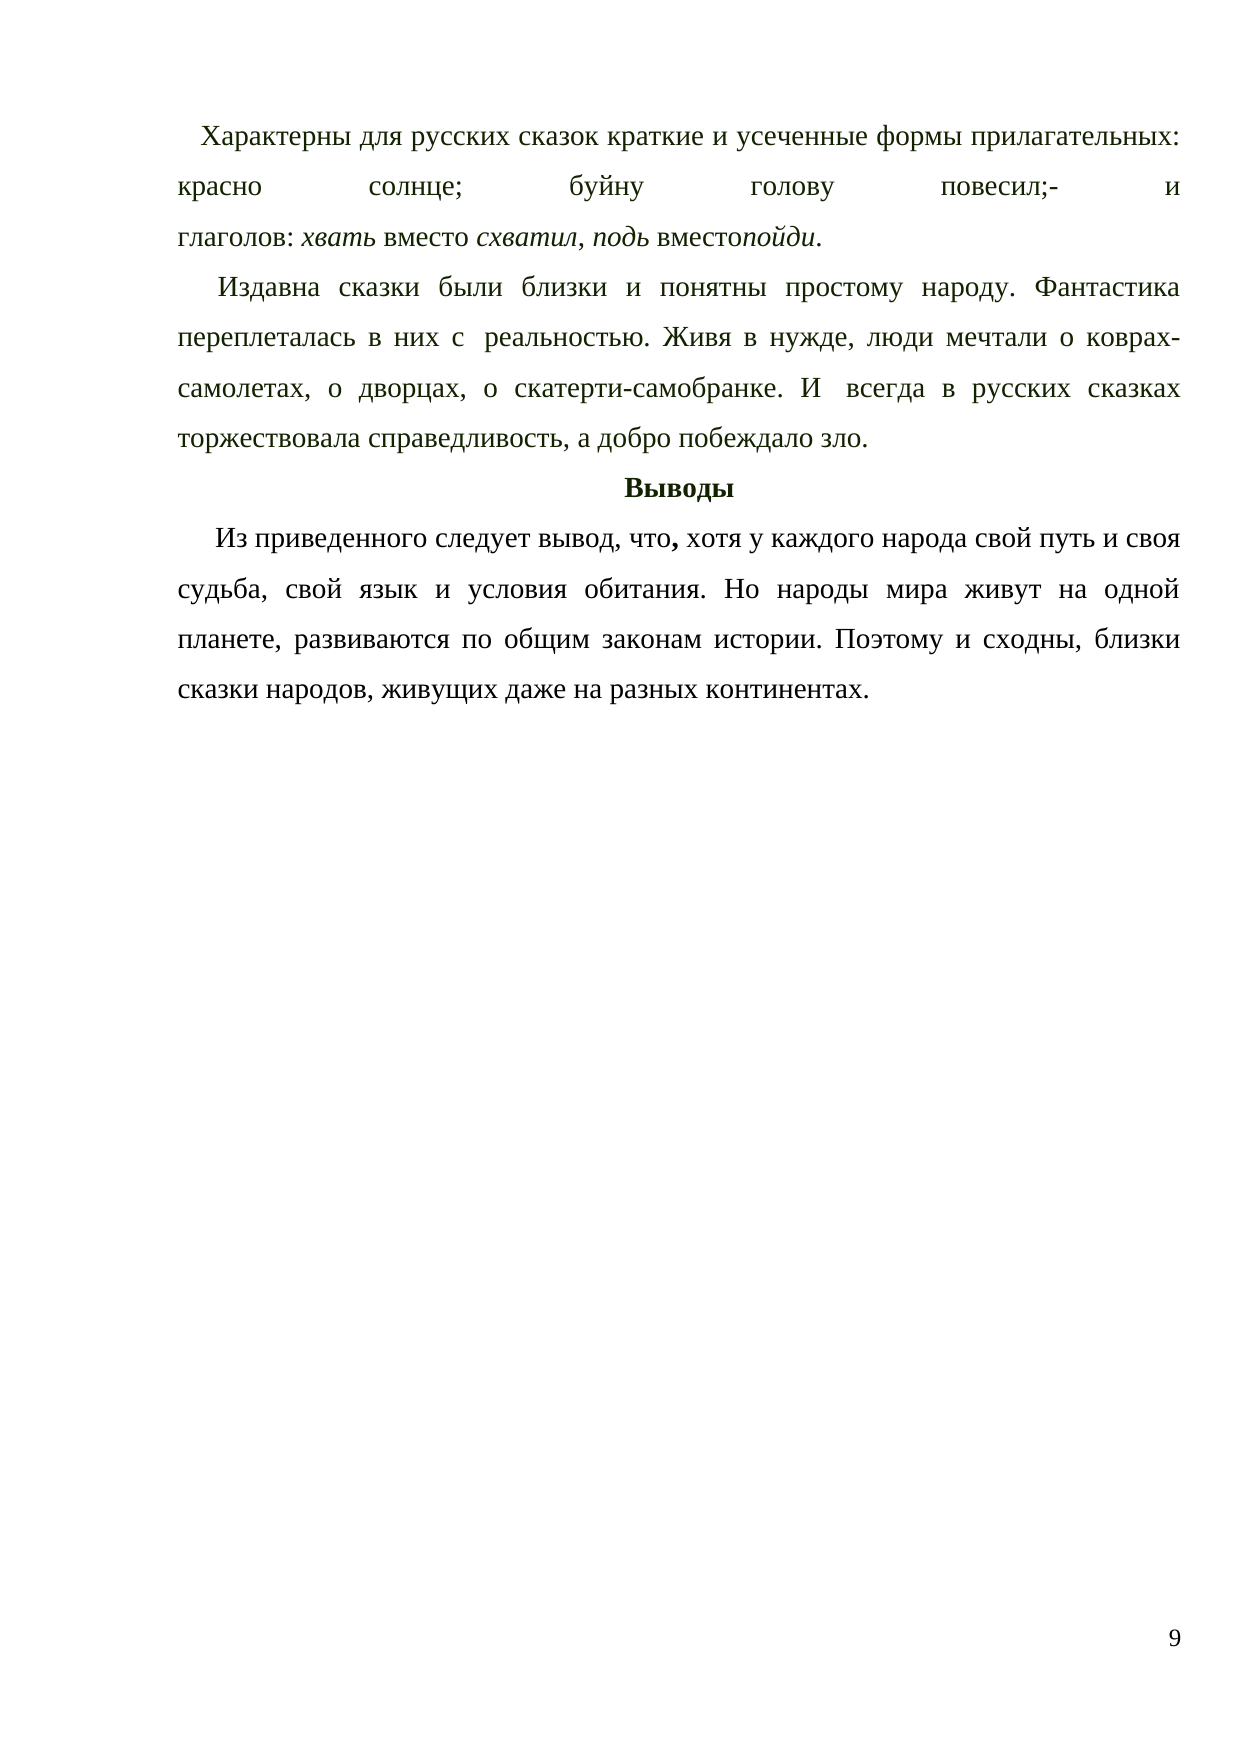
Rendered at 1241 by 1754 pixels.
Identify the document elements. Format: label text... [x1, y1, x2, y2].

text Выводы [177, 470, 1181, 504]
text Характерны для русских сказок краткие и усеченные формы прилагательных: красно солнце; буйну голову повесил;- и глаголов: хвать вместо схватил, подь вместопойди. [177, 118, 1181, 252]
text Из приведенного следует вывод, что, хотя у каждого народа свой путь и своя судьба, свой язык и условия обитания. Но народы мира живут на одной планете, развиваются по общим законам истории. Поэтому и сходны, близки сказки народов, живущих даже на разных континентах. [177, 521, 1181, 705]
text Издавна сказки были близки и понятны простому народу. Фантастика переплеталась в них с реальностью. Живя в нужде, люди мечтали о коврах-самолетах, о дворцах, о скатерти-самобранке. И всегда в русских сказках торжествовала справедливость, а добро побеждало зло. [177, 269, 1181, 453]
